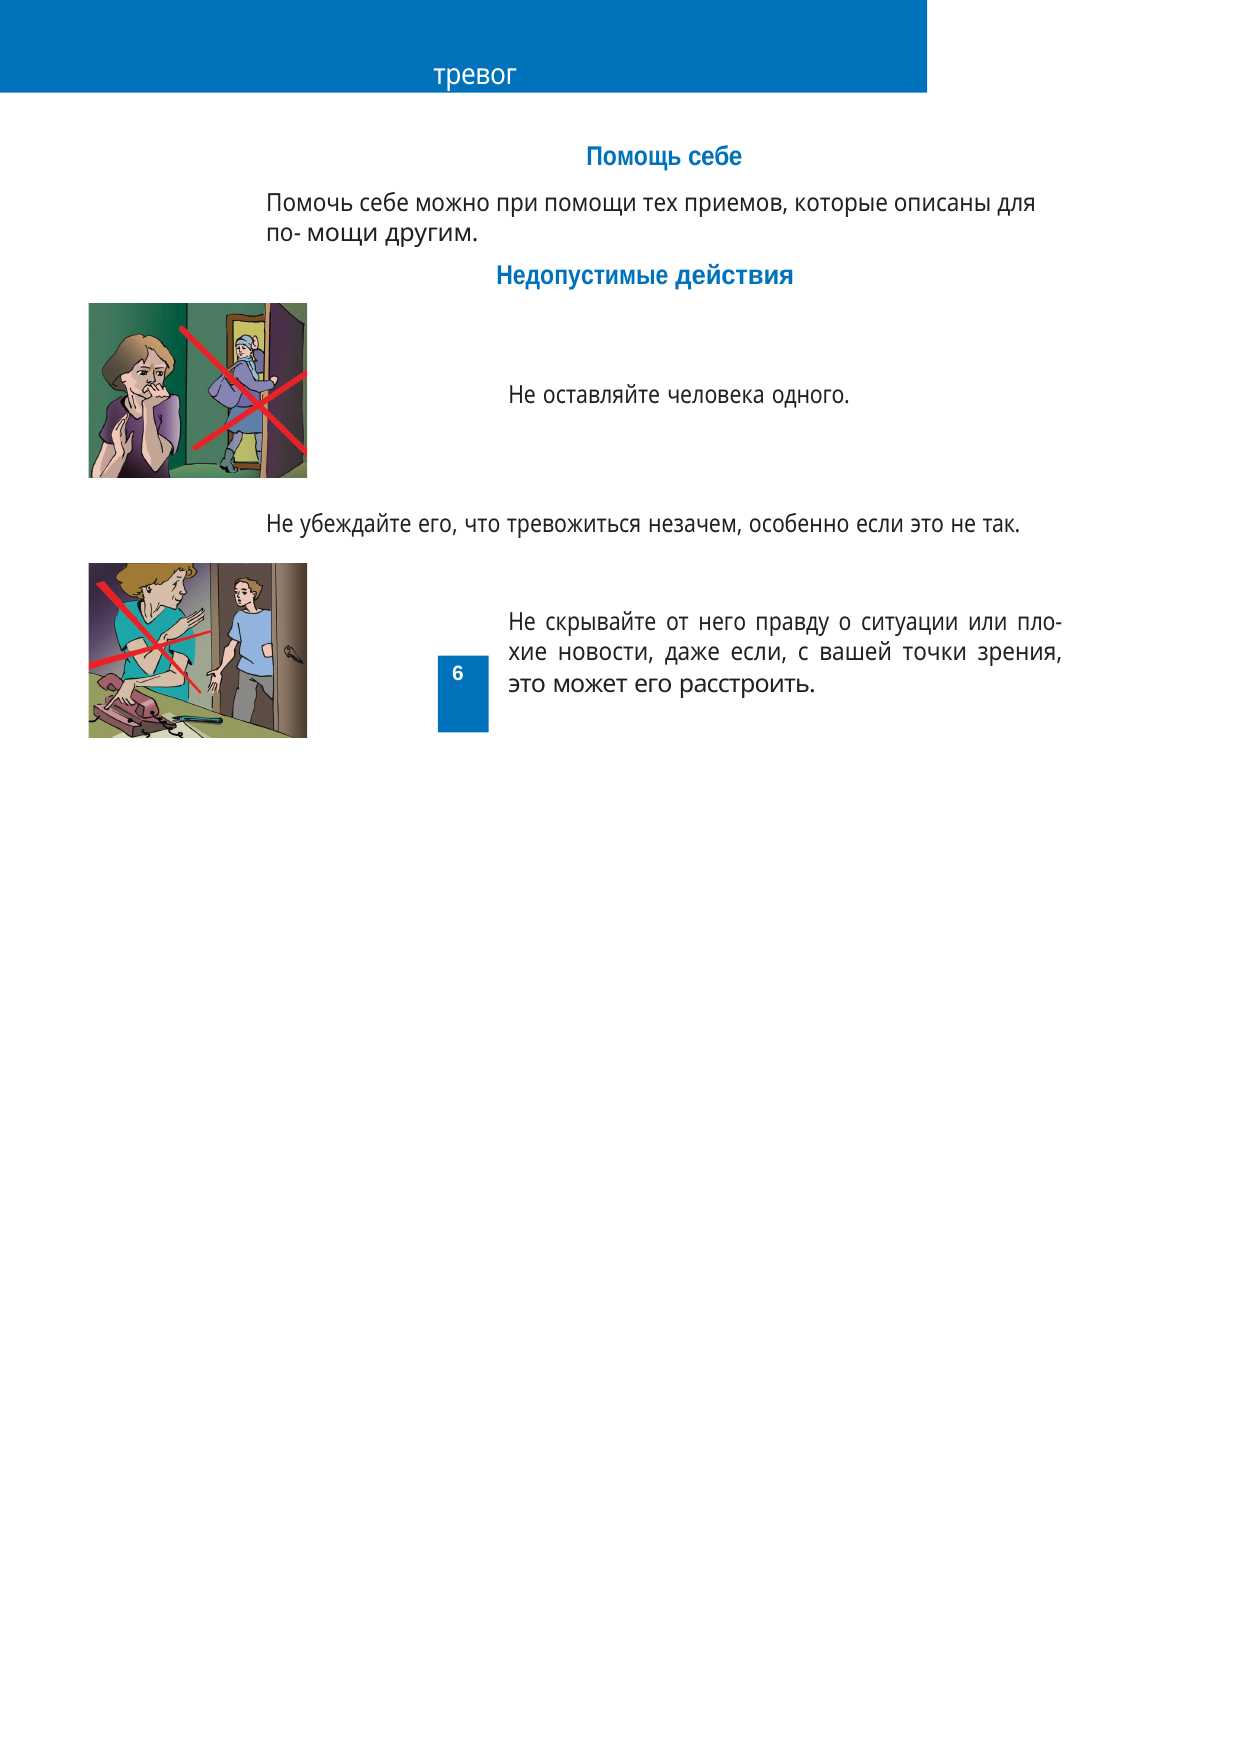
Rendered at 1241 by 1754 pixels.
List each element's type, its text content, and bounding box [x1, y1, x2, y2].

picture [88, 563, 308, 738]
text Не убеждайте его, что тревожиться незачем, особенно если это не так. [266, 506, 1152, 540]
text Помочь себе можно при помощи тех приемов, которые описаны для по- мощи другим. [266, 186, 1063, 248]
picture [88, 303, 308, 478]
text Не скрывайте от него правду о ситуации или пло- хие новости, даже если, с вашей точки зрения, это может его расстроить. [508, 605, 1063, 699]
subtitle Помощь себе [278, 140, 1051, 171]
text Не оставляйте человека одного. [508, 377, 1152, 411]
subtitle Недопустимые действия [496, 259, 1152, 290]
